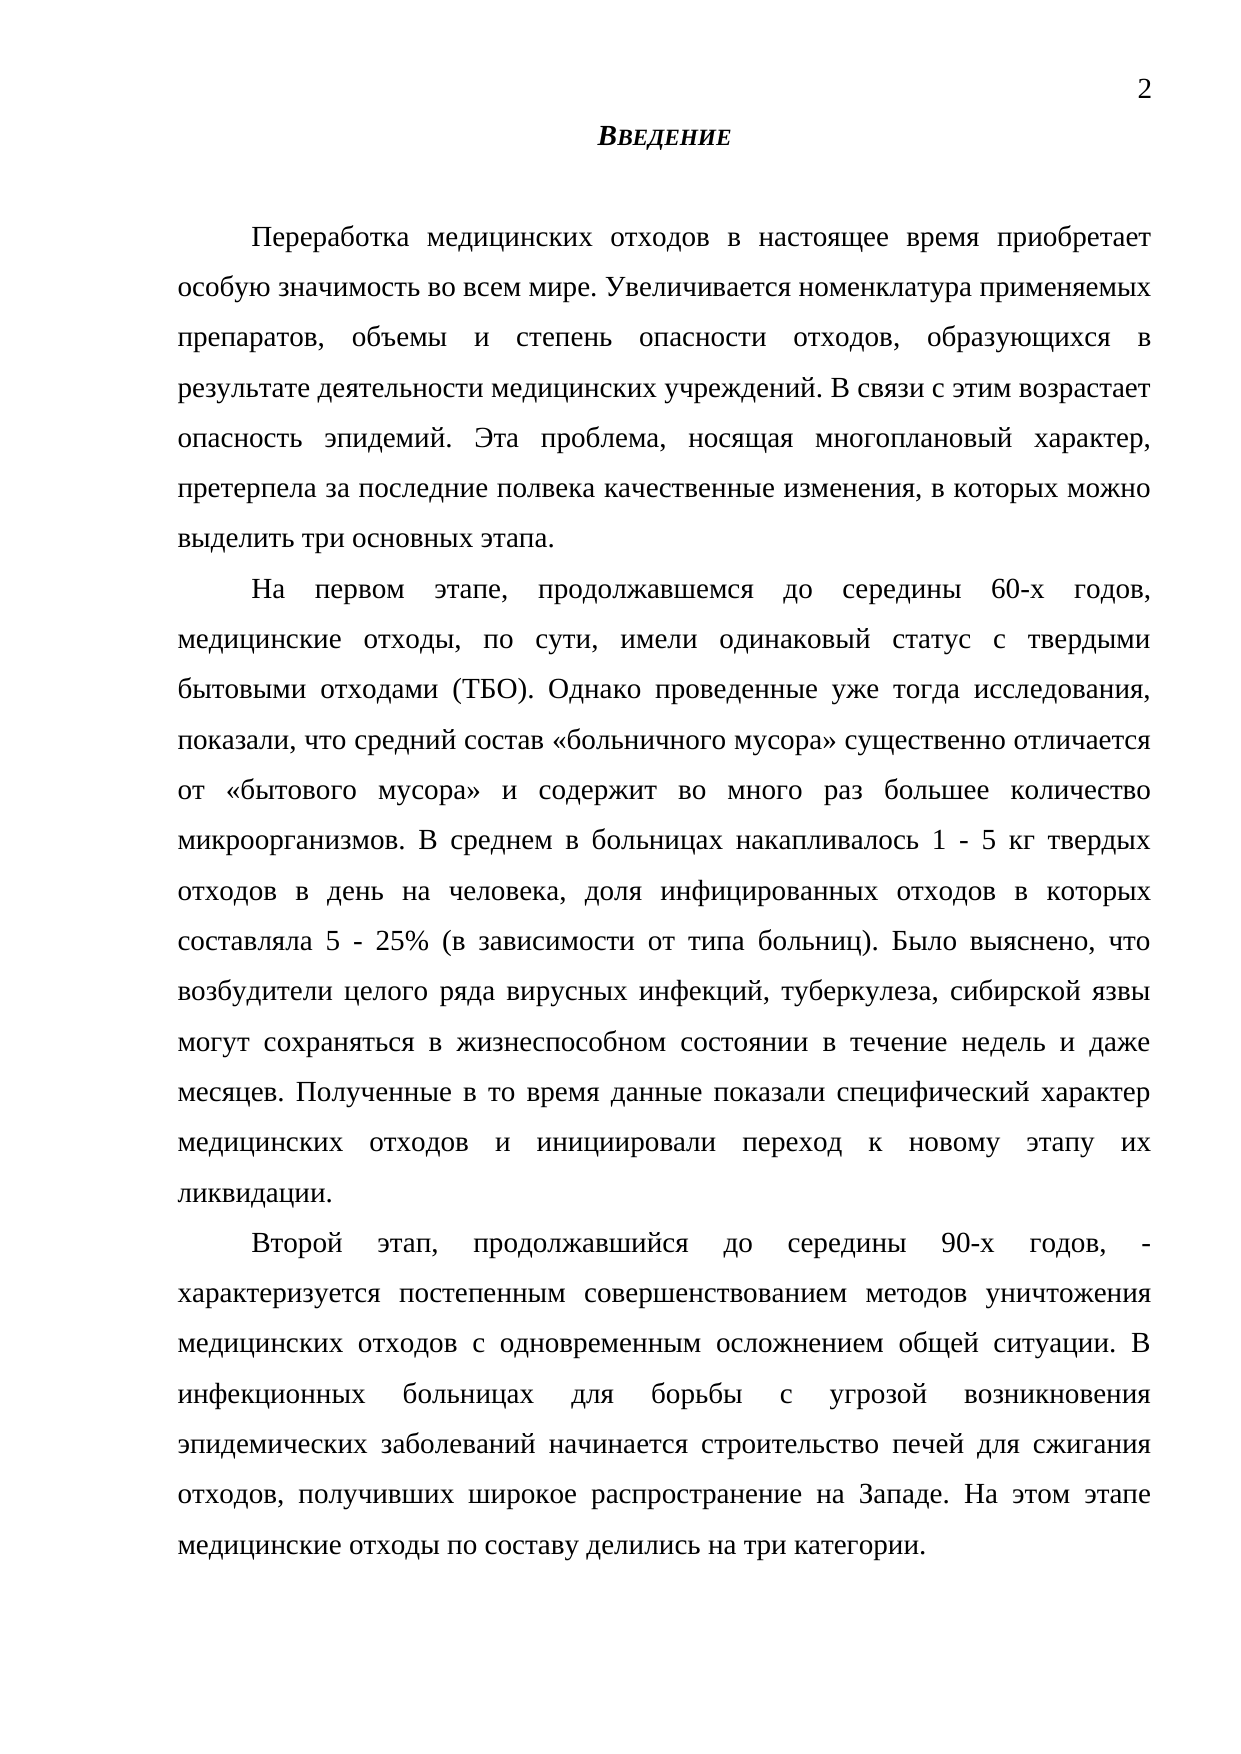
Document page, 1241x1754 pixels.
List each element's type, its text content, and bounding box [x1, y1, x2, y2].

text Второй этап, продолжавшийся до середины 90-х годов, - характеризуется постепенным совершенствованием методов уничтожения медицинских отходов с одновременным осложнением общей ситуации. В инфекционных больницах для борьбы с угрозой возникновения эпидемических заболеваний начинается строительство печей для сжигания отходов, получивших широкое распространение на Западе. На этом этапе медицинские отходы по составу делились на три категории. [177, 1225, 1152, 1560]
subtitle Введение [177, 118, 1152, 152]
text Переработка медицинских отходов в настоящее время приобретает особую значимость во всем мире. Увеличивается номенклатура применяемых препаратов, объемы и степень опасности отходов, образующихся в результате деятельности медицинских учреждений. В связи с этим возрастает опасность эпидемий. Эта проблема, носящая многоплановый характер, претерпела за последние полвека качественные изменения, в которых можно выделить три основных этапа. [177, 219, 1152, 554]
text На первом этапе, продолжавшемся до середины 60-х годов, медицинские отходы, по сути, имели одинаковый статус с твердыми бытовыми отходами (ТБО). Однако проведенные уже тогда исследования, показали, что средний состав «больничного мусора» существенно отличается от «бытового мусора» и содержит во много раз большее количество микроорганизмов. В среднем в больницах накапливалось 1 - 5 кг твердых отходов в день на человека, доля инфицированных отходов в которых составляла 5 - 25% (в зависимости от типа больниц). Было выяснено, что возбудители целого ряда вирусных инфекций, туберкулеза, сибирской язвы могут сохраняться в жизнеспособном состоянии в течение недель и даже месяцев. Полученные в то время данные показали специфический характер медицинских отходов и инициировали переход к новому этапу их ликвидации. [177, 571, 1152, 1208]
